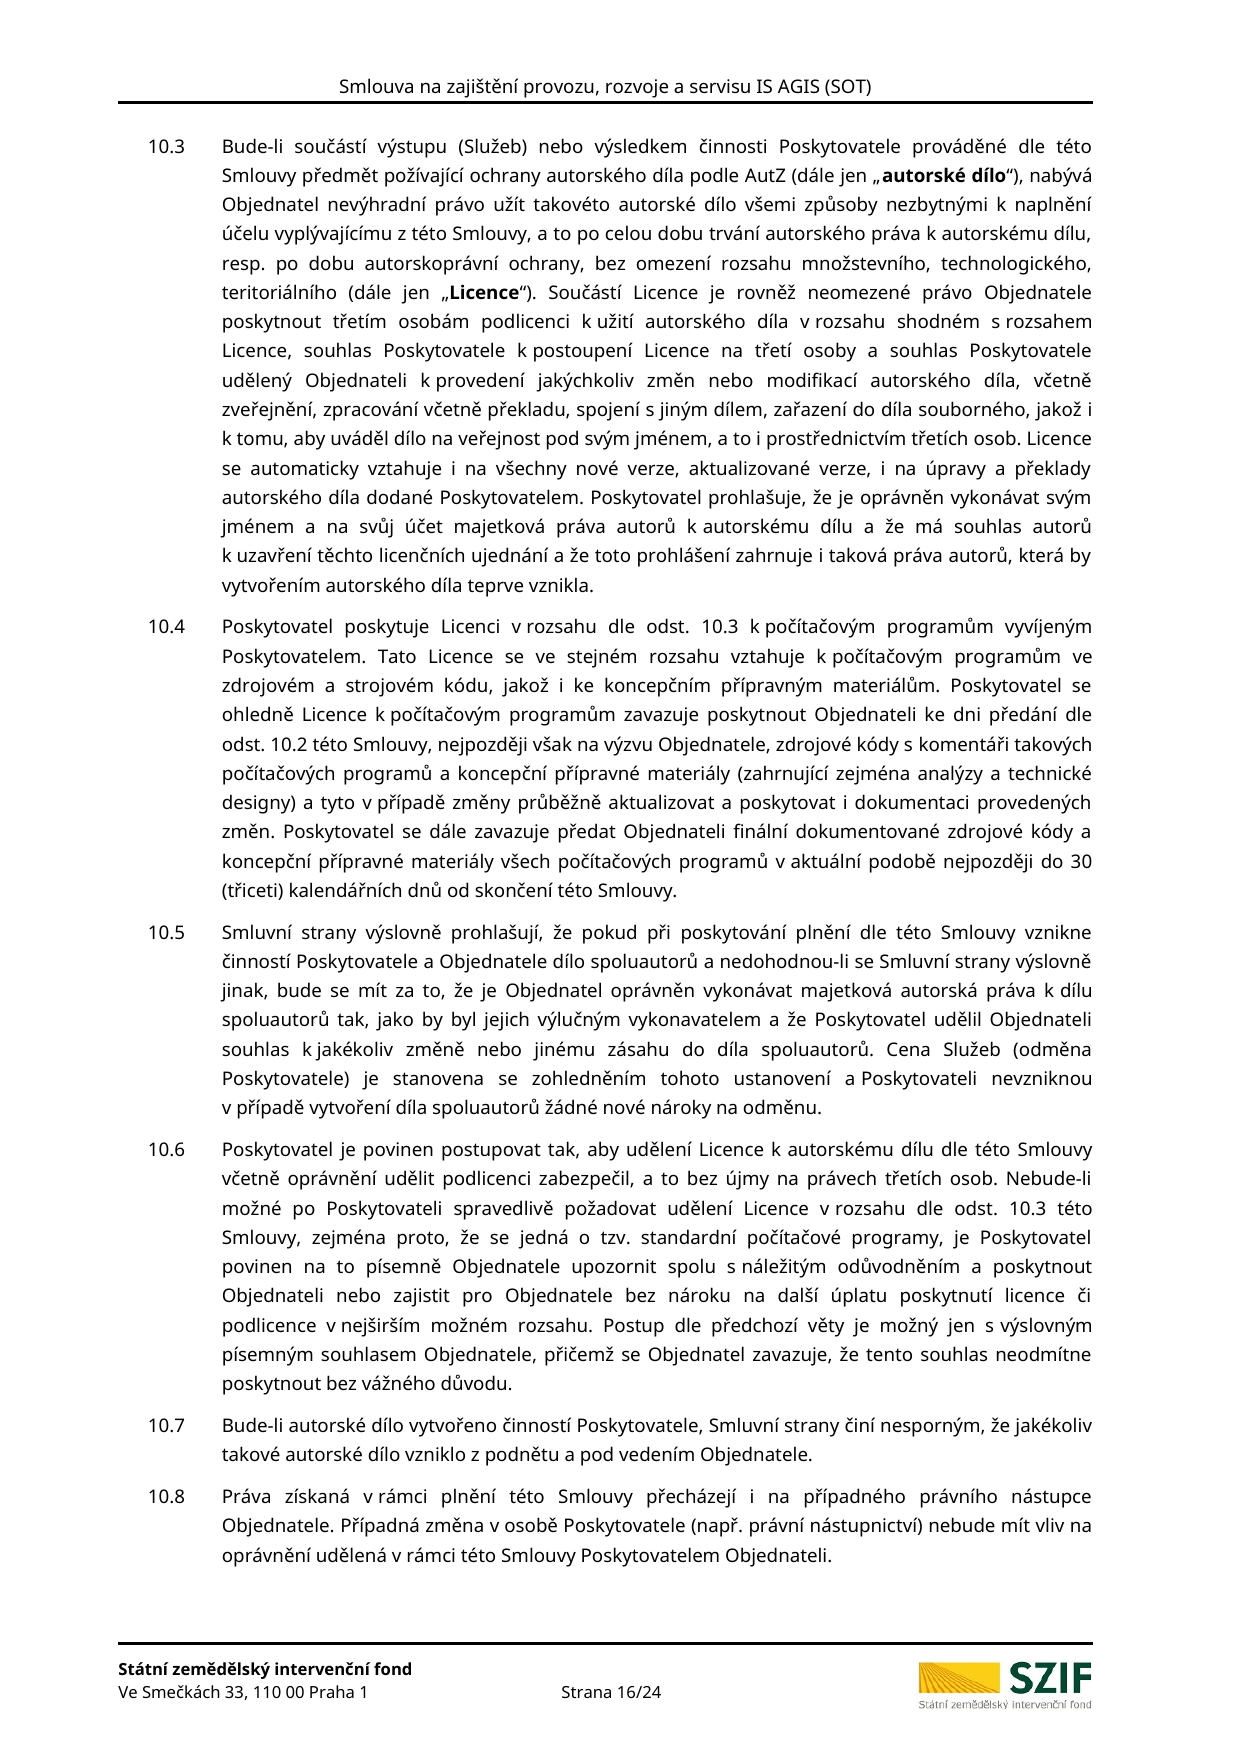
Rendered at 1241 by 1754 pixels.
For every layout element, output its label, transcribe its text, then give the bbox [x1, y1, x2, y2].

subtitle Práva získaná v rámci plnění této Smlouvy přecházejí i na případného právního nástupce Objednatele. Případná změna v osobě Poskytovatele (např. právní nástupnictví) nebude mít vliv na oprávnění udělená v rámci této Smlouvy Poskytovatelem Objednateli. [148, 1483, 1093, 1567]
subtitle Poskytovatel je povinen postupovat tak, aby udělení Licence k autorskému dílu dle této Smlouvy včetně oprávnění udělit podlicenci zabezpečil, a to bez újmy na právech třetích osob. Nebude-li možné po Poskytovateli spravedlivě požadovat udělení Licence v rozsahu dle odst. 10.3 této Smlouvy, zejména proto, že se jedná o tzv. standardní počítačové programy, je Poskytovatel povinen na to písemně Objednatele upozornit spolu s náležitým odůvodněním a poskytnout Objednateli nebo zajistit pro Objednatele bez nároku na další úplatu poskytnutí licence či podlicence v nejširším možném rozsahu. Postup dle předchozí věty je možný jen s výslovným písemným souhlasem Objednatele, přičemž se Objednatel zavazuje, že tento souhlas neodmítne poskytnout bez vážného důvodu. [148, 1136, 1093, 1396]
subtitle Poskytovatel poskytuje Licenci v rozsahu dle odst. 10.3 k počítačovým programům vyvíjeným Poskytovatelem. Tato Licence se ve stejném rozsahu vztahuje k počítačovým programům ve zdrojovém a strojovém kódu, jakož i ke koncepčním přípravným materiálům. Poskytovatel se ohledně Licence k počítačovým programům zavazuje poskytnout Objednateli ke dni předání dle odst. 10.2 této Smlouvy, nejpozději však na výzvu Objednatele, zdrojové kódy s komentáři takových počítačových programů a koncepční přípravné materiály (zahrnující zejména analýzy a technické designy) a tyto v případě změny průběžně aktualizovat a poskytovat i dokumentaci provedených změn. Poskytovatel se dále zavazuje předat Objednateli finální dokumentované zdrojové kódy a koncepční přípravné materiály všech počítačových programů v aktuální podobě nejpozději do 30 (třiceti) kalendářních dnů od skončení této Smlouvy. [148, 614, 1093, 903]
subtitle Bude-li autorské dílo vytvořeno činností Poskytovatele, Smluvní strany činí nesporným, že jakékoliv takové autorské dílo vzniklo z podnětu a pod vedením Objednatele. [148, 1412, 1093, 1467]
subtitle Smluvní strany výslovně prohlašují, že pokud při poskytování plnění dle této Smlouvy vznikne činností Poskytovatele a Objednatele dílo spoluautorů a nedohodnou-li se Smluvní strany výslovně jinak, bude se mít za to, že je Objednatel oprávněn vykonávat majetková autorská práva k dílu spoluautorů tak, jako by byl jejich výlučným vykonavatelem a že Poskytovatel udělil Objednateli souhlas k jakékoliv změně nebo jinému zásahu do díla spoluautorů. Cena Služeb (odměna Poskytovatele) je stanovena se zohledněním tohoto ustanovení a Poskytovateli nevzniknou v případě vytvoření díla spoluautorů žádné nové nároky na odměnu. [148, 919, 1093, 1120]
picture [915, 1661, 1093, 1709]
subtitle Bude-li součástí výstupu (Služeb) nebo výsledkem činnosti Poskytovatele prováděné dle této Smlouvy předmět požívající ochrany autorského díla podle AutZ (dále jen „autorské dílo“), nabývá Objednatel nevýhradní právo užít takovéto autorské dílo všemi způsoby nezbytnými k naplnění účelu vyplývajícímu z této Smlouvy, a to po celou dobu trvání autorského práva k autorskému dílu, resp. po dobu autorskoprávní ochrany, bez omezení rozsahu množstevního, technologického, teritoriálního (dále jen „Licence“). Součástí Licence je rovněž neomezené právo Objednatele poskytnout třetím osobám podlicenci k užití autorského díla v rozsahu shodném s rozsahem Licence, souhlas Poskytovatele k postoupení Licence na třetí osoby a souhlas Poskytovatele udělený Objednateli k provedení jakýchkoliv změn nebo modifikací autorského díla, včetně zveřejnění, zpracování včetně překladu, spojení s jiným dílem, zařazení do díla souborného, jakož i k tomu, aby uváděl dílo na veřejnost pod svým jménem, a to i prostřednictvím třetích osob. Licence se automaticky vztahuje i na všechny nové verze, aktualizované verze, i na úpravy a překlady autorského díla dodané Poskytovatelem. Poskytovatel prohlašuje, že je oprávněn vykonávat svým jménem a na svůj účet majetková práva autorů k autorskému dílu a že má souhlas autorů k uzavření těchto licenčních ujednání a že toto prohlášení zahrnuje i taková práva autorů, která by vytvořením autorského díla teprve vznikla. [148, 133, 1093, 597]
